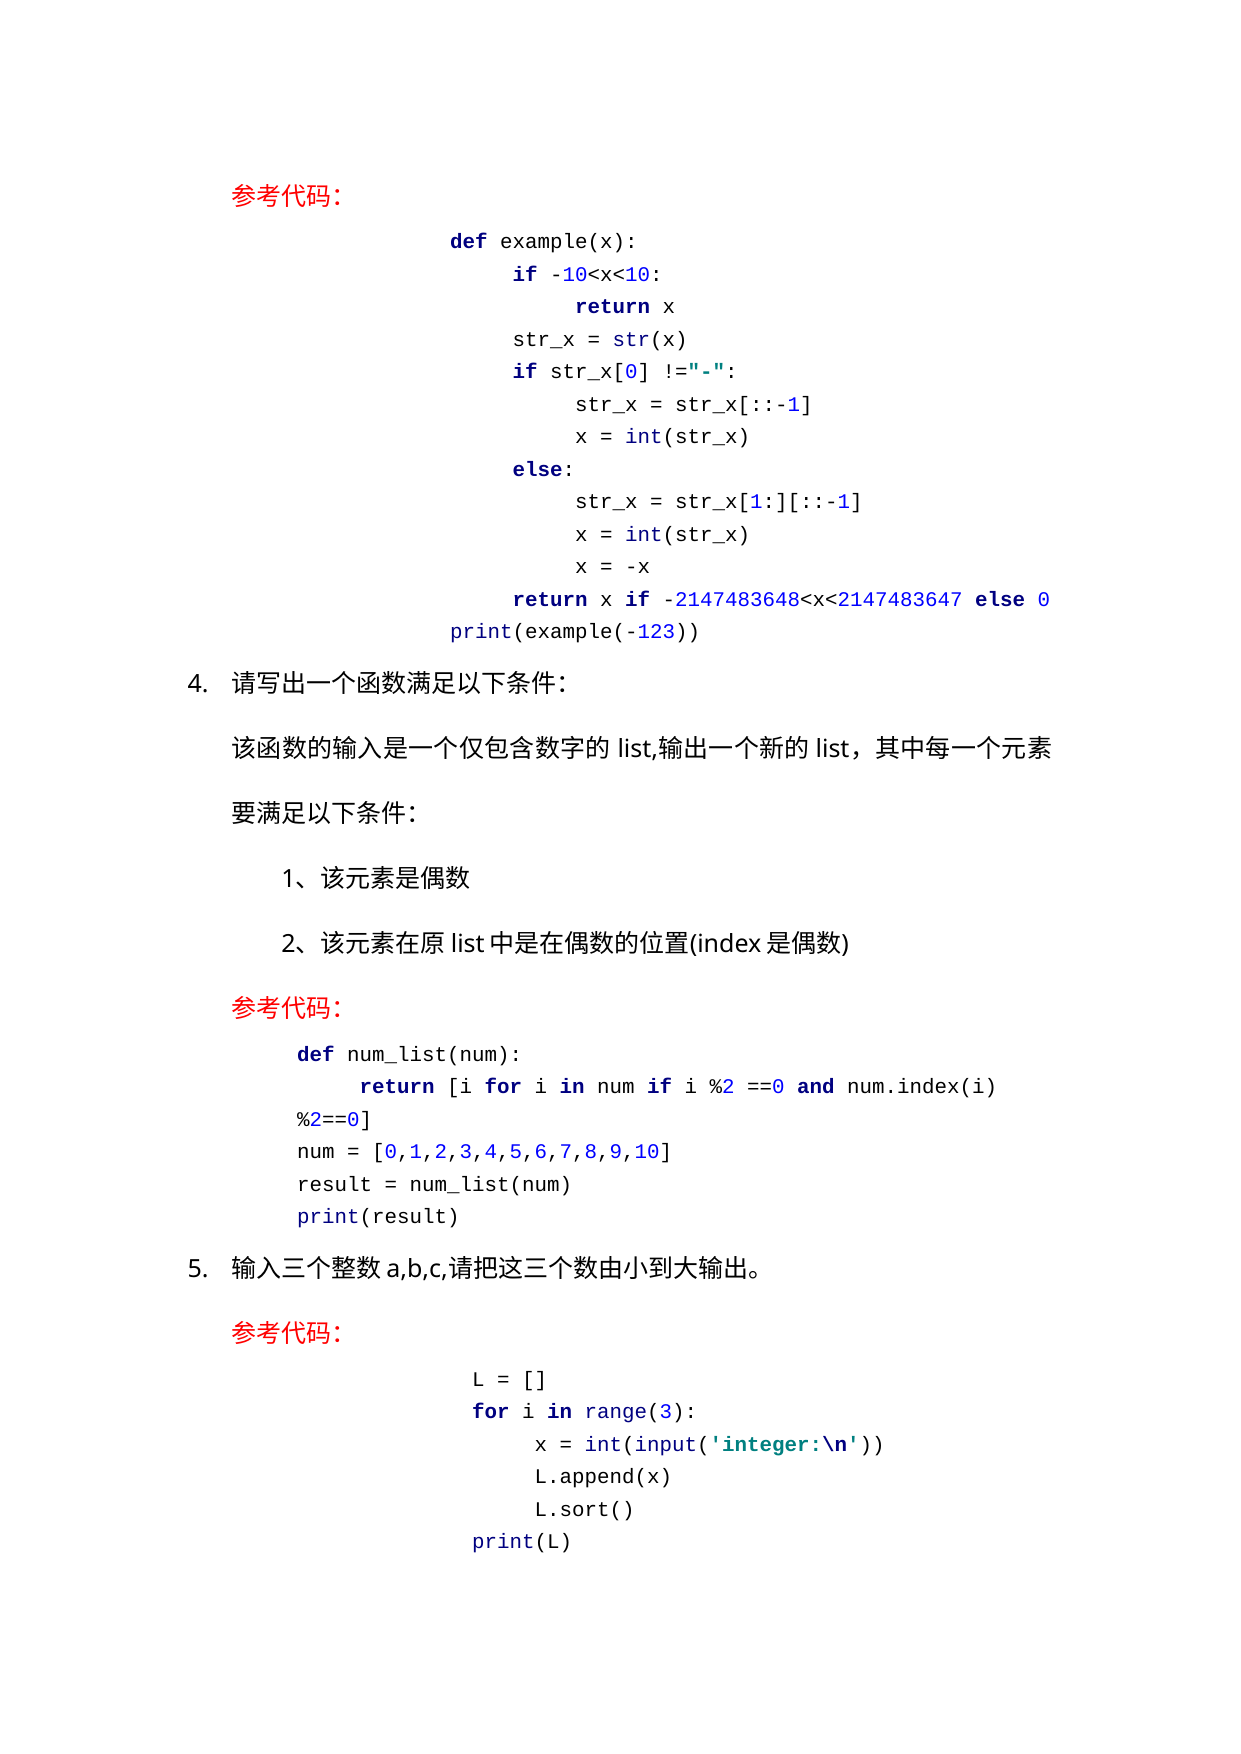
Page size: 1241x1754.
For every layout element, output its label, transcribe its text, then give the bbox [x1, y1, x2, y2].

list 2、该元素在原list中是在偶数的位置(index是偶数) [270, 909, 1053, 974]
text L = [] for i in range(3): x = int(input('integer:\n')) L.append(x) L.sort() print(L) [472, 1364, 1053, 1559]
list 参考代码： [231, 974, 1053, 1039]
text def example(x): if -10<x<10: return x str_x = str(x) if str_x[0] !="-": str_x = str_x[::-1] x = int(str_x) else: str_x = str_x[1:][::-1] x = int(str_x) x = -x return x if -2147483648<x<2147483647 else 0 print(example(-123)) [450, 227, 1053, 649]
text def num_list(num): return [i for i in num if i %2 ==0 and num.index(i)%2==0] num = [0,1,2,3,4,5,6,7,8,9,10] result = num_list(num) print(result) [297, 1039, 1053, 1234]
list 该函数的输入是一个仅包含数字的list,输出一个新的list，其中每一个元素要满足以下条件： [231, 714, 1053, 844]
list 1、该元素是偶数 [231, 844, 1053, 909]
list 输入三个整数a,b,c,请把这三个数由小到大输出。 [187, 1234, 1053, 1299]
list 参考代码： [231, 1299, 1053, 1364]
list 参考代码： [231, 162, 1053, 227]
list 请写出一个函数满足以下条件： [187, 649, 1053, 714]
